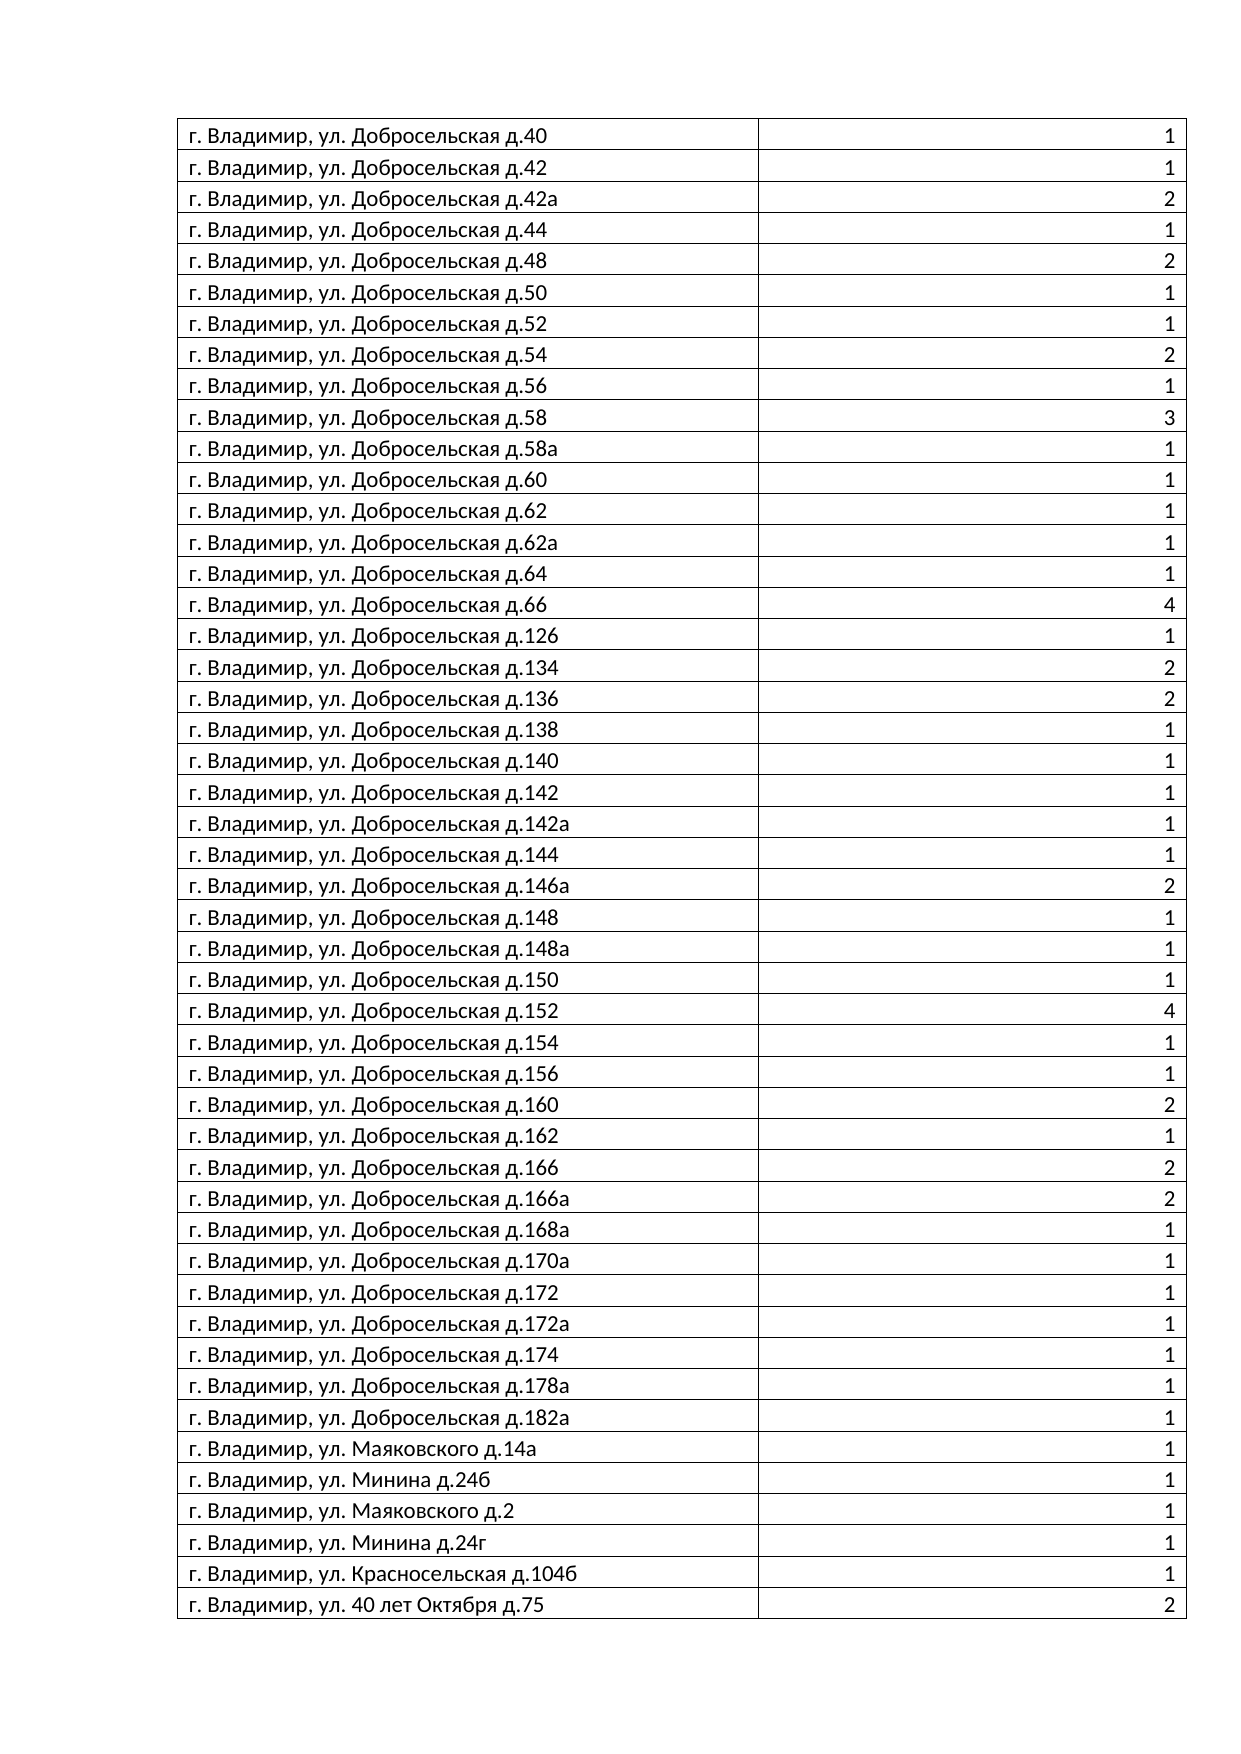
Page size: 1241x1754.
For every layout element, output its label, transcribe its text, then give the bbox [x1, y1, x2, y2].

table_cell г. Владимир, ул. Добросельская д.154 [178, 1025, 758, 1056]
table_cell 1 [759, 1213, 1186, 1243]
table_cell г. Владимир, ул. Добросельская д.162 [178, 1119, 758, 1149]
table_cell г. Владимир, ул. Добросельская д.152 [178, 994, 758, 1024]
table_cell г. Владимир, ул. Добросельская д.44 [178, 213, 758, 243]
table_cell г. Владимир, ул. Добросельская д.160 [178, 1088, 758, 1118]
table_cell 1 [759, 1025, 1186, 1056]
table_cell 1 [759, 432, 1186, 462]
table_cell 1 [759, 1557, 1186, 1587]
table_cell г. Владимир, ул. Маяковского д.2 [178, 1494, 758, 1524]
table_cell 2 [759, 869, 1186, 899]
table_cell г. Владимир, ул. Добросельская д.66 [178, 588, 758, 618]
table_cell г. Владимир, ул. Добросельская д.174 [178, 1338, 758, 1368]
table_cell г. Владимир, ул. Добросельская д.54 [178, 338, 758, 368]
table_cell 1 [759, 1494, 1186, 1524]
table_cell г. Владимир, ул. Добросельская д.178а [178, 1369, 758, 1399]
table_cell 1 [759, 1432, 1186, 1462]
table_cell г. Владимир, ул. Добросельская д.144 [178, 838, 758, 868]
table_cell 4 [759, 588, 1186, 618]
table_cell 1 [759, 1338, 1186, 1368]
table_cell 1 [759, 275, 1186, 306]
table_cell г. Владимир, ул. Добросельская д.58 [178, 400, 758, 431]
table_cell 1 [759, 900, 1186, 931]
table_cell 2 [759, 650, 1186, 681]
table_cell г. Владимир, ул. Добросельская д.60 [178, 463, 758, 493]
table_cell 1 [759, 307, 1186, 337]
table_cell г. Владимир, ул. Добросельская д.48 [178, 244, 758, 274]
table_cell 1 [759, 932, 1186, 962]
table_cell г. Владимир, ул. Добросельская д.50 [178, 275, 758, 306]
table_cell 1 [759, 1119, 1186, 1149]
table_cell 1 [759, 1525, 1186, 1556]
table_cell 1 [759, 713, 1186, 743]
table_cell 1 [759, 463, 1186, 493]
table_cell 2 [759, 1150, 1186, 1181]
table_cell г. Владимир, ул. Добросельская д.150 [178, 963, 758, 993]
table_cell г. Владимир, ул. Добросельская д.170а [178, 1244, 758, 1274]
table_cell 1 [759, 1057, 1186, 1087]
table_cell 2 [759, 244, 1186, 274]
table_cell 2 [759, 182, 1186, 212]
table_cell г. Владимир, ул. Добросельская д.166а [178, 1182, 758, 1212]
table_cell 2 [759, 338, 1186, 368]
table_cell г. Владимир, ул. Минина д.24б [178, 1463, 758, 1493]
table_cell 1 [759, 1275, 1186, 1306]
table_cell г. Владимир, ул. Добросельская д.148 [178, 900, 758, 931]
table_cell 4 [759, 994, 1186, 1024]
table_cell г. Владимир, ул. Добросельская д.182а [178, 1400, 758, 1431]
table_cell 1 [759, 807, 1186, 837]
table_cell г. Владимир, ул. Добросельская д.172а [178, 1307, 758, 1337]
table_cell г. Владимир, ул. Добросельская д.64 [178, 557, 758, 587]
table_cell г. Владимир, ул. Добросельская д.42а [178, 182, 758, 212]
table_cell 1 [759, 557, 1186, 587]
table_cell г. Владимир, ул. Добросельская д.142а [178, 807, 758, 837]
table_cell 1 [759, 494, 1186, 524]
table_cell г. Владимир, ул. Добросельская д.172 [178, 1275, 758, 1306]
table_cell 1 [759, 525, 1186, 556]
table_cell 1 [759, 1400, 1186, 1431]
table_cell г. Владимир, ул. Красносельская д.104б [178, 1557, 758, 1587]
table_cell 2 [759, 1182, 1186, 1212]
table_cell г. Владимир, ул. Добросельская д.142 [178, 775, 758, 806]
table_cell г. Владимир, ул. Добросельская д.126 [178, 619, 758, 649]
table_cell 1 [759, 744, 1186, 774]
table_cell г. Владимир, ул. Добросельская д.148а [178, 932, 758, 962]
table_cell г. Владимир, ул. Добросельская д.136 [178, 682, 758, 712]
table_cell г. Владимир, ул. Добросельская д.168а [178, 1213, 758, 1243]
table_cell г. Владимир, ул. Добросельская д.140 [178, 744, 758, 774]
table_cell 1 [759, 1244, 1186, 1274]
table_cell 1 [759, 1369, 1186, 1399]
table_cell г. Владимир, ул. Добросельская д.58а [178, 432, 758, 462]
table_cell 1 [759, 369, 1186, 399]
table_cell г. Владимир, ул. Маяковского д.14а [178, 1432, 758, 1462]
table_cell г. Владимир, ул. Добросельская д.52 [178, 307, 758, 337]
table_cell г. Владимир, ул. Добросельская д.156 [178, 1057, 758, 1087]
table_cell г. Владимир, ул. Минина д.24г [178, 1525, 758, 1556]
table_cell 1 [759, 838, 1186, 868]
table_cell 2 [759, 682, 1186, 712]
table_cell г. Владимир, ул. Добросельская д.138 [178, 713, 758, 743]
table_cell г. Владимир, ул. Добросельская д.146а [178, 869, 758, 899]
table_cell 1 [759, 619, 1186, 649]
table_cell 1 [759, 119, 1186, 149]
table_cell г. Владимир, ул. Добросельская д.40 [178, 119, 758, 149]
table_cell 1 [759, 775, 1186, 806]
table_cell г. Владимир, ул. Добросельская д.42 [178, 150, 758, 181]
table_cell 2 [759, 1588, 1186, 1618]
table_cell г. Владимир, ул. Добросельская д.56 [178, 369, 758, 399]
table_cell 1 [759, 213, 1186, 243]
table_cell г. Владимир, ул. Добросельская д.166 [178, 1150, 758, 1181]
table_cell 1 [759, 1463, 1186, 1493]
table_cell 1 [759, 150, 1186, 181]
table_cell г. Владимир, ул. Добросельская д.134 [178, 650, 758, 681]
table_cell г. Владимир, ул. Добросельская д.62 [178, 494, 758, 524]
table_cell 1 [759, 1307, 1186, 1337]
table_cell 3 [759, 400, 1186, 431]
table_cell г. Владимир, ул. 40 лет Октября д.75 [178, 1588, 758, 1618]
table_cell г. Владимир, ул. Добросельская д.62а [178, 525, 758, 556]
table_cell 1 [759, 963, 1186, 993]
table_cell 2 [759, 1088, 1186, 1118]
